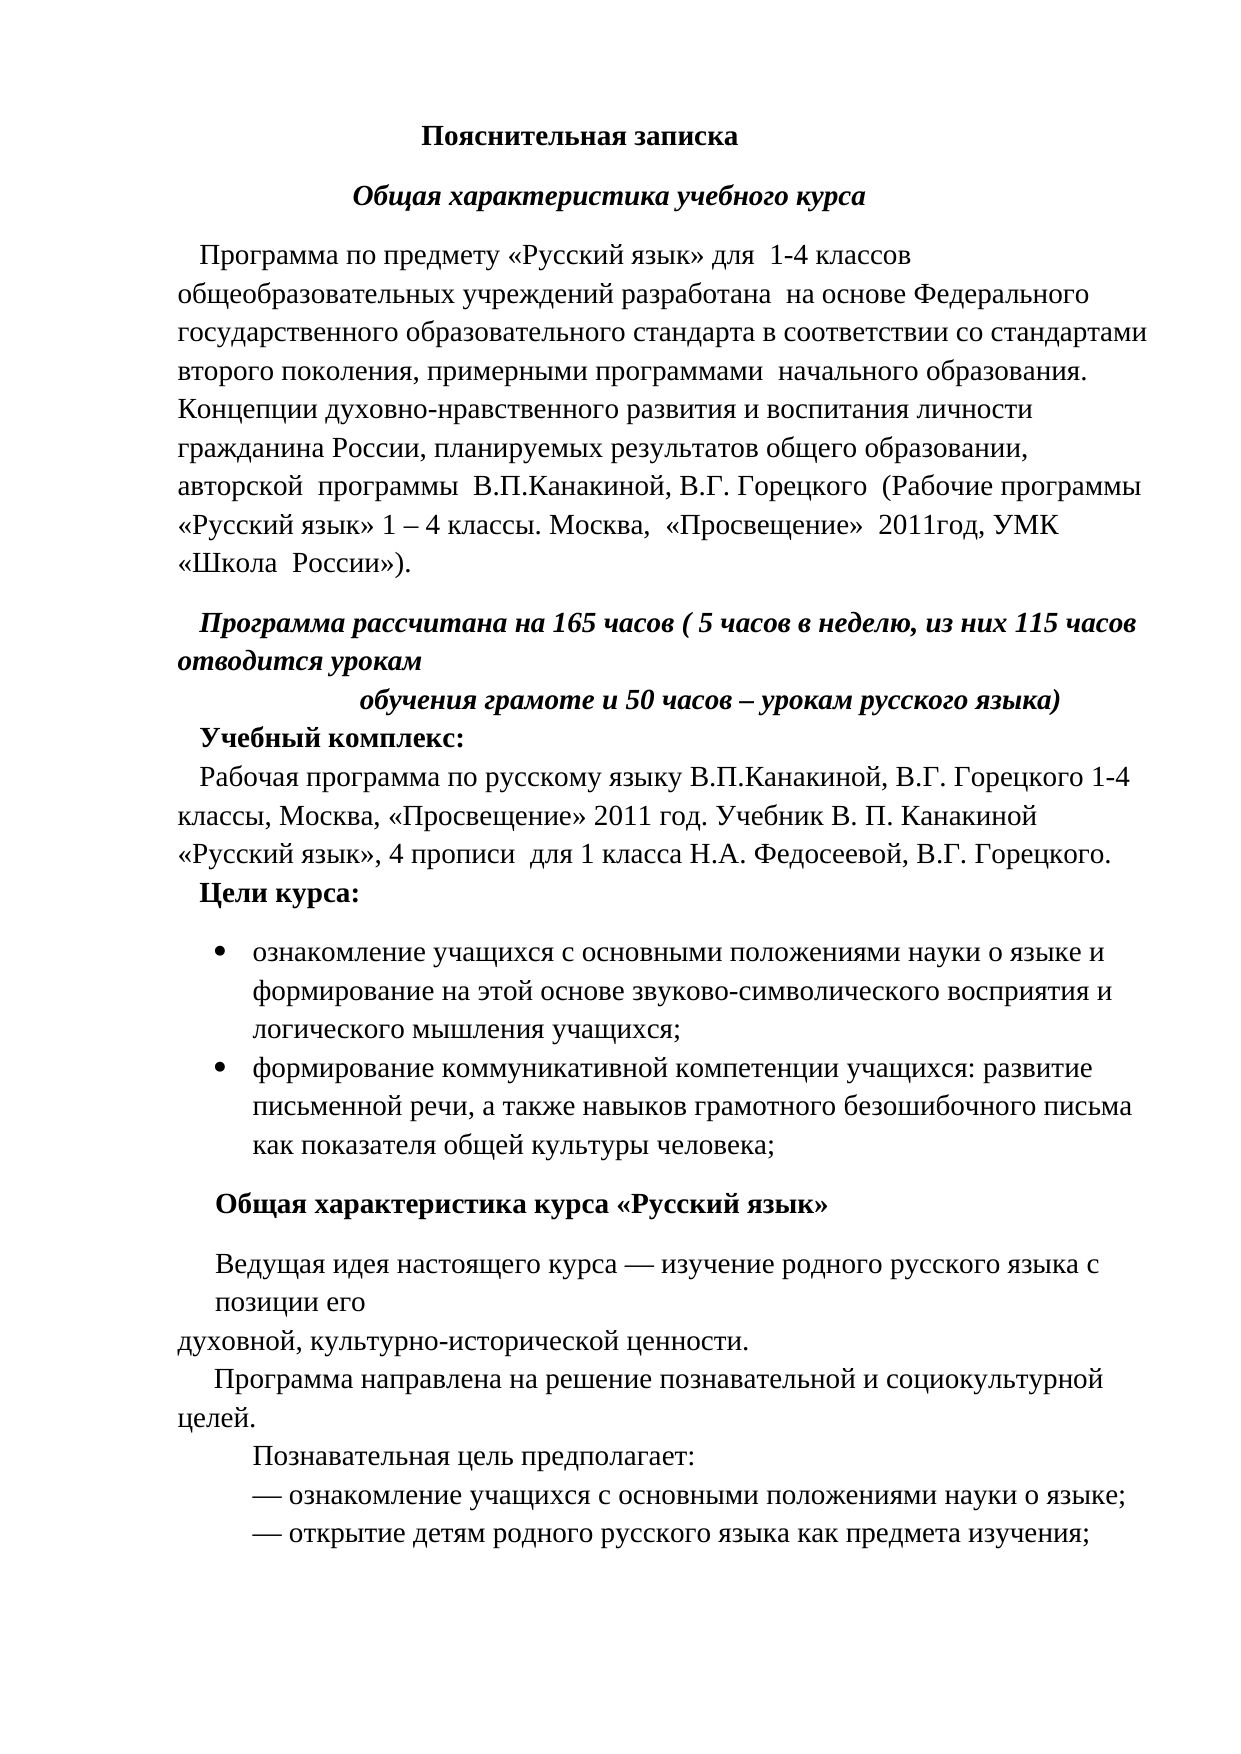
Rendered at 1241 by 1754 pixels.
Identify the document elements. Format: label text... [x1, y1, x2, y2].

text Учебный комплекс: [177, 721, 1152, 754]
text Общая характеристика курса «Русский язык» [215, 1186, 1152, 1220]
text Программа рассчитана на 165 часов ( 5 часов в неделю, из них 115 часов отводится урокам [177, 605, 1152, 677]
text духовной, культурно-исторической ценности. [177, 1323, 1152, 1356]
text обучения грамоте и 50 часов – урокам русского языка) [177, 682, 1152, 716]
list формирование коммуникативной компетенции учащихся: развитие письменной речи, а также навыков грамотного безошибочного письма как показателя общей культуры человека; [215, 1050, 1152, 1161]
list — ознакомление учащихся с основными положениями науки о языке; [252, 1477, 1152, 1511]
list Познавательная цель предполагает: [252, 1438, 1152, 1472]
text Цели курса: [177, 875, 1152, 908]
list — открытие детям родного русского языка как предмета изучения; [252, 1516, 1152, 1549]
text Пояснительная записка [177, 118, 1152, 152]
list ознакомление учащихся с основными положениями науки о языке и формирование на этой основе звуково-символического восприятия и логического мышления учащихся; [215, 934, 1152, 1045]
text Общая характеристика учебного курса [177, 178, 1152, 211]
text Программа по предмету «Русский язык» для 1-4 классов общеобразовательных учреждений разработана на основе Федерального государственного образовательного стандарта в соответствии со стандартами второго поколения, примерными программами начального образования. Концепции духовно-нравственного развития и воспитания личности гражданина России, планируемых результатов общего образовании, авторской программы В.П.Канакиной, В.Г. Горецкого (Рабочие программы «Русский язык» 1 – 4 классы. Москва, «Просвещение» 2011год, УМК «Школа России»). [177, 237, 1152, 579]
text Ведущая идея настоящего курса — изучение родного русского языка с позиции его [215, 1246, 1152, 1318]
text Программа направлена на решение познавательной и социокультурной целей. [177, 1361, 1152, 1433]
text Рабочая программа по русскому языку В.П.Канакиной, В.Г. Горецкого 1-4 классы, Москва, «Просвещение» 2011 год. Учебник В. П. Канакиной «Русский язык», 4 прописи для 1 класса Н.А. Федосеевой, В.Г. Горецкого. [177, 759, 1152, 870]
